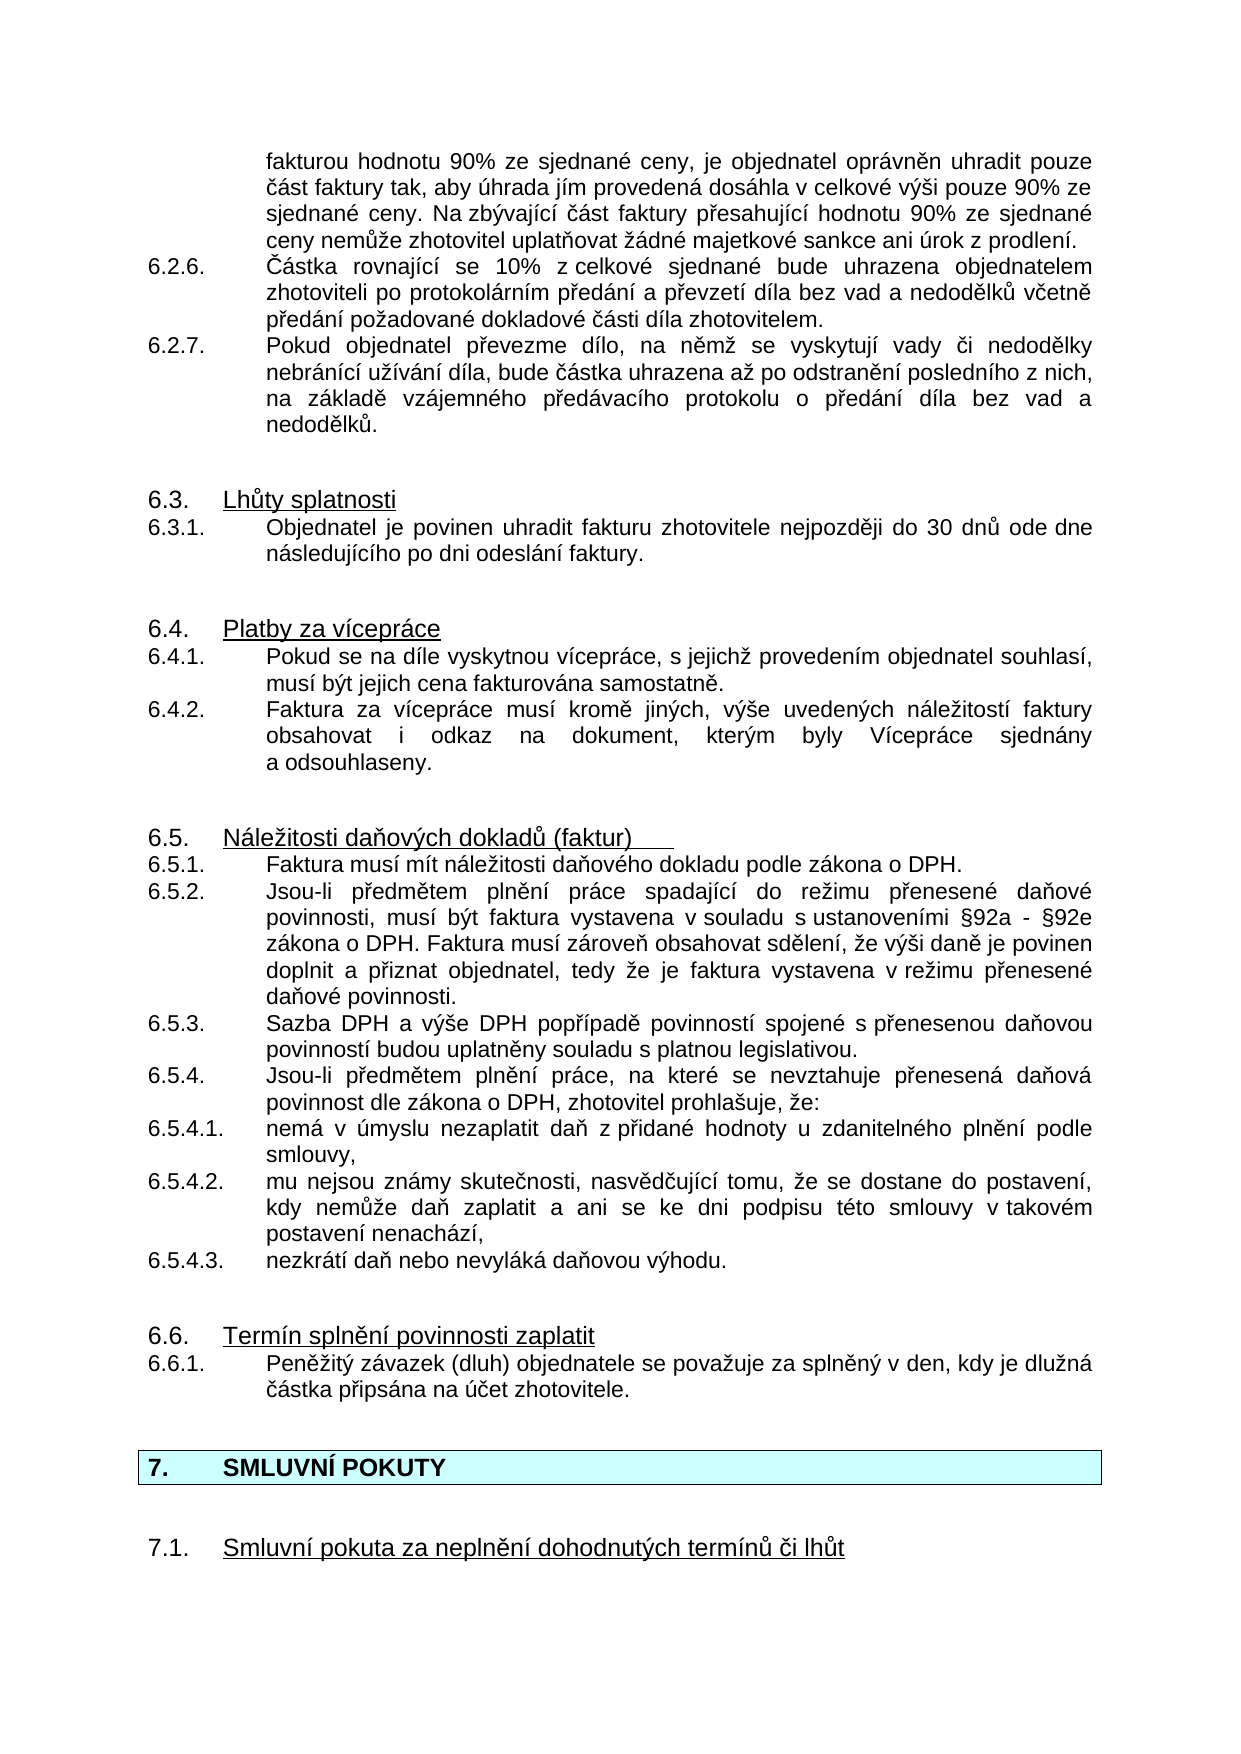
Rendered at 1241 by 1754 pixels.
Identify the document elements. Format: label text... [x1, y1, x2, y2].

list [148, 148, 1093, 253]
list Faktura musí mít náležitosti daňového dokladu podle zákona o DPH. [148, 851, 1093, 878]
list Faktura za vícepráce musí kromě jiných, výše uvedených náležitostí faktury obsahovat i odkaz na dokument, kterým byly Vícepráce sjednány a odsouhlaseny. [148, 696, 1093, 775]
list Termín splnění povinnosti zaplatit [148, 1321, 1093, 1349]
list Jsou-li předmětem plnění práce, na které se nevztahuje přenesená daňová povinnost dle zákona o DPH, zhotovitel prohlašuje, že: [148, 1062, 1093, 1115]
list nezkrátí daň nebo nevyláká daňovou výhodu. [148, 1247, 1093, 1273]
list Náležitosti daňových dokladů (faktur) [148, 823, 1093, 851]
list Peněžitý závazek (dluh) objednatele se považuje za splněný v den, kdy je dlužná částka připsána na účet zhotovitele. [148, 1349, 1093, 1402]
list Pokud se na díle vyskytnou vícepráce, s jejichž provedením objednatel souhlasí, musí být jejich cena fakturována samostatně. [148, 643, 1093, 696]
list Jsou-li předmětem plnění práce spadající do režimu přenesené daňové povinnosti, musí být faktura vystavena v souladu s ustanoveními §92a - §92e zákona o DPH. Faktura musí zároveň obsahovat sdělení, že výši daně je povinen doplnit a přiznat objednatel, tedy že je faktura vystavena v režimu přenesené daňové povinnosti. [148, 878, 1093, 1009]
list Objednatel je povinen uhradit fakturu zhotovitele nejpozději do 30 dnů ode dne následujícího po dni odeslání faktury. [148, 514, 1093, 567]
list nemá v úmyslu nezaplatit daň z přidané hodnoty u zdanitelného plnění podle smlouvy, [148, 1115, 1093, 1168]
list Sazba DPH a výše DPH popřípadě povinností spojené s přenesenou daňovou povinností budou uplatněny souladu s platnou legislativou. [148, 1009, 1093, 1062]
list Smluvní pokuta za neplnění dohodnutých termínů či lhůt [148, 1533, 1093, 1561]
list Pokud objednatel převezme dílo, na němž se vyskytují vady či nedodělky nebránící užívání díla, bude částka uhrazena až po odstranění posledního z nich, na základě vzájemného předávacího protokolu o předání díla bez vad a nedodělků. [148, 332, 1093, 437]
list Platby za vícepráce [148, 614, 1093, 643]
list Částka rovnající se 10% z celkové sjednané bude uhrazena objednatelem zhotoviteli po protokolárním předání a převzetí díla bez vad a nedodělků včetně předání požadované dokladové části díla zhotovitelem. [148, 253, 1093, 332]
list Lhůty splatnosti [148, 485, 1093, 514]
list smluvní pokuty [139, 1451, 1101, 1484]
list mu nejsou známy skutečnosti, nasvědčující tomu, že se dostane do postavení, kdy nemůže daň zaplatit a ani se ke dni podpisu této smlouvy v takovém postavení nenachází, [148, 1168, 1093, 1247]
